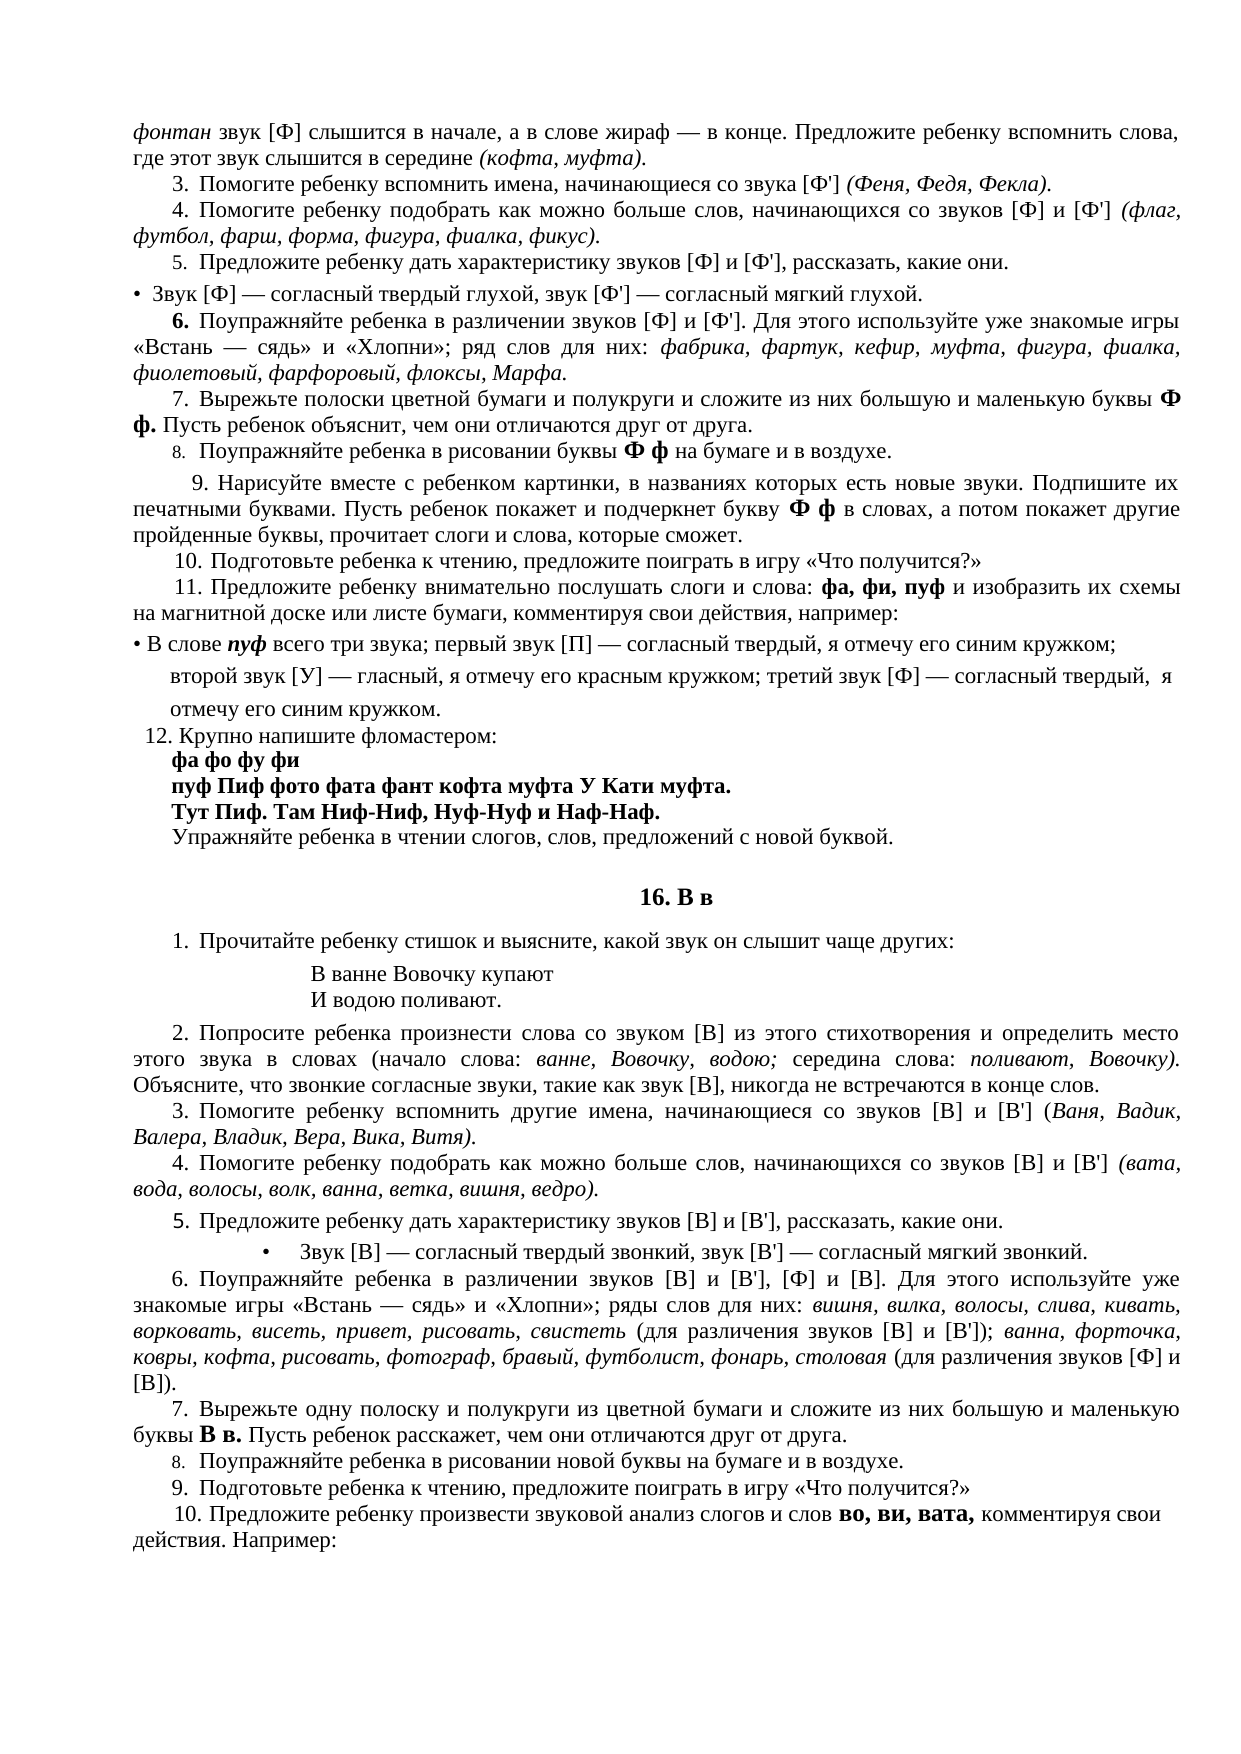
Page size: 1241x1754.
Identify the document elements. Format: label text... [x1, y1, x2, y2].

text 16. В в [133, 884, 1181, 910]
list Помогите ребенку вспомнить имена, начинающиеся со звука [Ф'] (Феня, Федя, Фекла). [133, 170, 1181, 196]
text • Звук [В] — согласный твердый звонкий, звук [В'] — согласный мягкий звонкий. [169, 1233, 1181, 1266]
list Помогите ребенку подобрать как можно больше слов, начинающихся со звуков [В] и [В'] (вата, вода, волосы, волк, ванна, ветка, вишня, ведро). [133, 1149, 1181, 1202]
list Предложите ребенку внимательно послушать слоги и слова: фа, фи, пуф и изобразить их схемы на магнитной доске или листе бумаги, комментируя свои действия, например: [133, 573, 1181, 626]
text 1. Прочитайте ребенку стишок и выясните, какой звук он слышит чаще других: [133, 927, 1181, 954]
text Тут Пиф. Там Ниф-Ниф, Нуф-Нуф и Наф-Наф. [171, 798, 1181, 824]
list Подготовьте ребенка к чтению, предложите поиграть в игру «Что получится?» [133, 1474, 1181, 1500]
text В ванне Вовочку купают И водою поливают. [310, 960, 981, 1012]
text пуф Пиф фото фата фант кофта муфта У Кати муфта. [171, 772, 981, 798]
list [133, 118, 1181, 170]
text 10. Предложите ребенку произвести звуковой анализ слогов и слов во, ви, вата, комментируя свои действия. Например: [133, 1500, 1181, 1552]
list 12. Крупно напишите фломастером: фа фо фу фи [0, 723, 981, 772]
text 9. Нарисуйте вместе с ребенком картинки, в названиях которых есть новые звуки. Подпишите их печатными буквами. Пусть ребенок покажет и подчеркнет букву Ф ф в словах, а потом покажет другие пройденные буквы, прочитает слоги и слова, которые сможет. [133, 469, 1181, 547]
list Поупражняйте ребенка в различении звуков [Ф] и [Ф']. Для этого используйте уже знакомые игры «Встань — сядь» и «Хлопни»; ряд слов для них: фабрика, фартук, кефир, муфта, фигура, фиалка, фиолетовый, фарфоровый, флоксы, Марфа. [133, 307, 1181, 386]
list Поупражняйте ребенка в рисовании новой буквы на бумаге и в воздухе. [133, 1448, 1181, 1474]
text • Звук [Ф] — согласный твердый глухой, звук [Ф'] — согласный мягкий глухой. [133, 275, 1181, 307]
list Попросите ребенка произнести слова со звуком [В] из этого стихотворения и определить место этого звука в словах (начало слова: ванне, Вовочку, водою; середина слова: поливают, Вовочку). Объясните, что звонкие согласные звуки, такие как звук [В], никогда не встречаются в конце слов. [133, 1019, 1181, 1097]
text 5. Предложите ребенку дать характеристику звуков [В] и [В'], рассказать, какие они. [133, 1207, 1181, 1233]
list Поупражняйте ребенка в различении звуков [В] и [В'], [Ф] и [В]. Для этого используйте уже знакомые игры «Встань — сядь» и «Хлопни»; ряды слов для них: вишня, вилка, волосы, слива, кивать, ворковать, висеть, привет, рисовать, свистеть (для различения звуков [В] и [В']); ванна, форточка, ковры, кофта, рисовать, фотограф, бравый, футболист, фонарь, столовая (для различения звуков [Ф] и [В]). [133, 1266, 1181, 1396]
text Упражняйте ребенка в чтении слогов, слов, предложений с новой буквой. [133, 824, 1181, 849]
text • В слове пуф всего три звука; первый звук [П] — согласный твердый, я отмечу его синим кружком; второй звук [У] — гласный, я отмечу его красным кружком; третий звук [Ф] — согласный твердый, я отмечу его синим кружком. [133, 626, 1181, 723]
list Предложите ребенку дать характеристику звуков [Ф] и [Ф'], рассказать, какие они. [133, 248, 1181, 274]
list Помогите ребенку подобрать как можно больше слов, начинающихся со звуков [Ф] и [Ф'] (флаг, футбол, фарш, форма, фигура, фиалка, фикус). [133, 196, 1181, 248]
list Подготовьте ребенка к чтению, предложите поиграть в игру «Что получится?» [133, 547, 1181, 573]
list Помогите ребенку вспомнить другие имена, начинающиеся со звуков [В] и [В'] (Ваня, Вадик, Валера, Владик, Вера, Вика, Витя). [133, 1097, 1181, 1149]
list Вырежьте полоски цветной бумаги и полукруги и сложите из них большую и маленькую буквы Ф ф. Пусть ребенок объяснит, чем они отличаются друг от друга. [133, 386, 1181, 438]
list Вырежьте одну полоску и полукруги из цветной бумаги и сложите из них большую и маленькую буквы В в. Пусть ребенок расскажет, чем они отличаются друг от друга. [133, 1396, 1181, 1448]
list Поупражняйте ребенка в рисовании буквы Ф ф на бумаге и в воздухе. [133, 438, 1181, 464]
